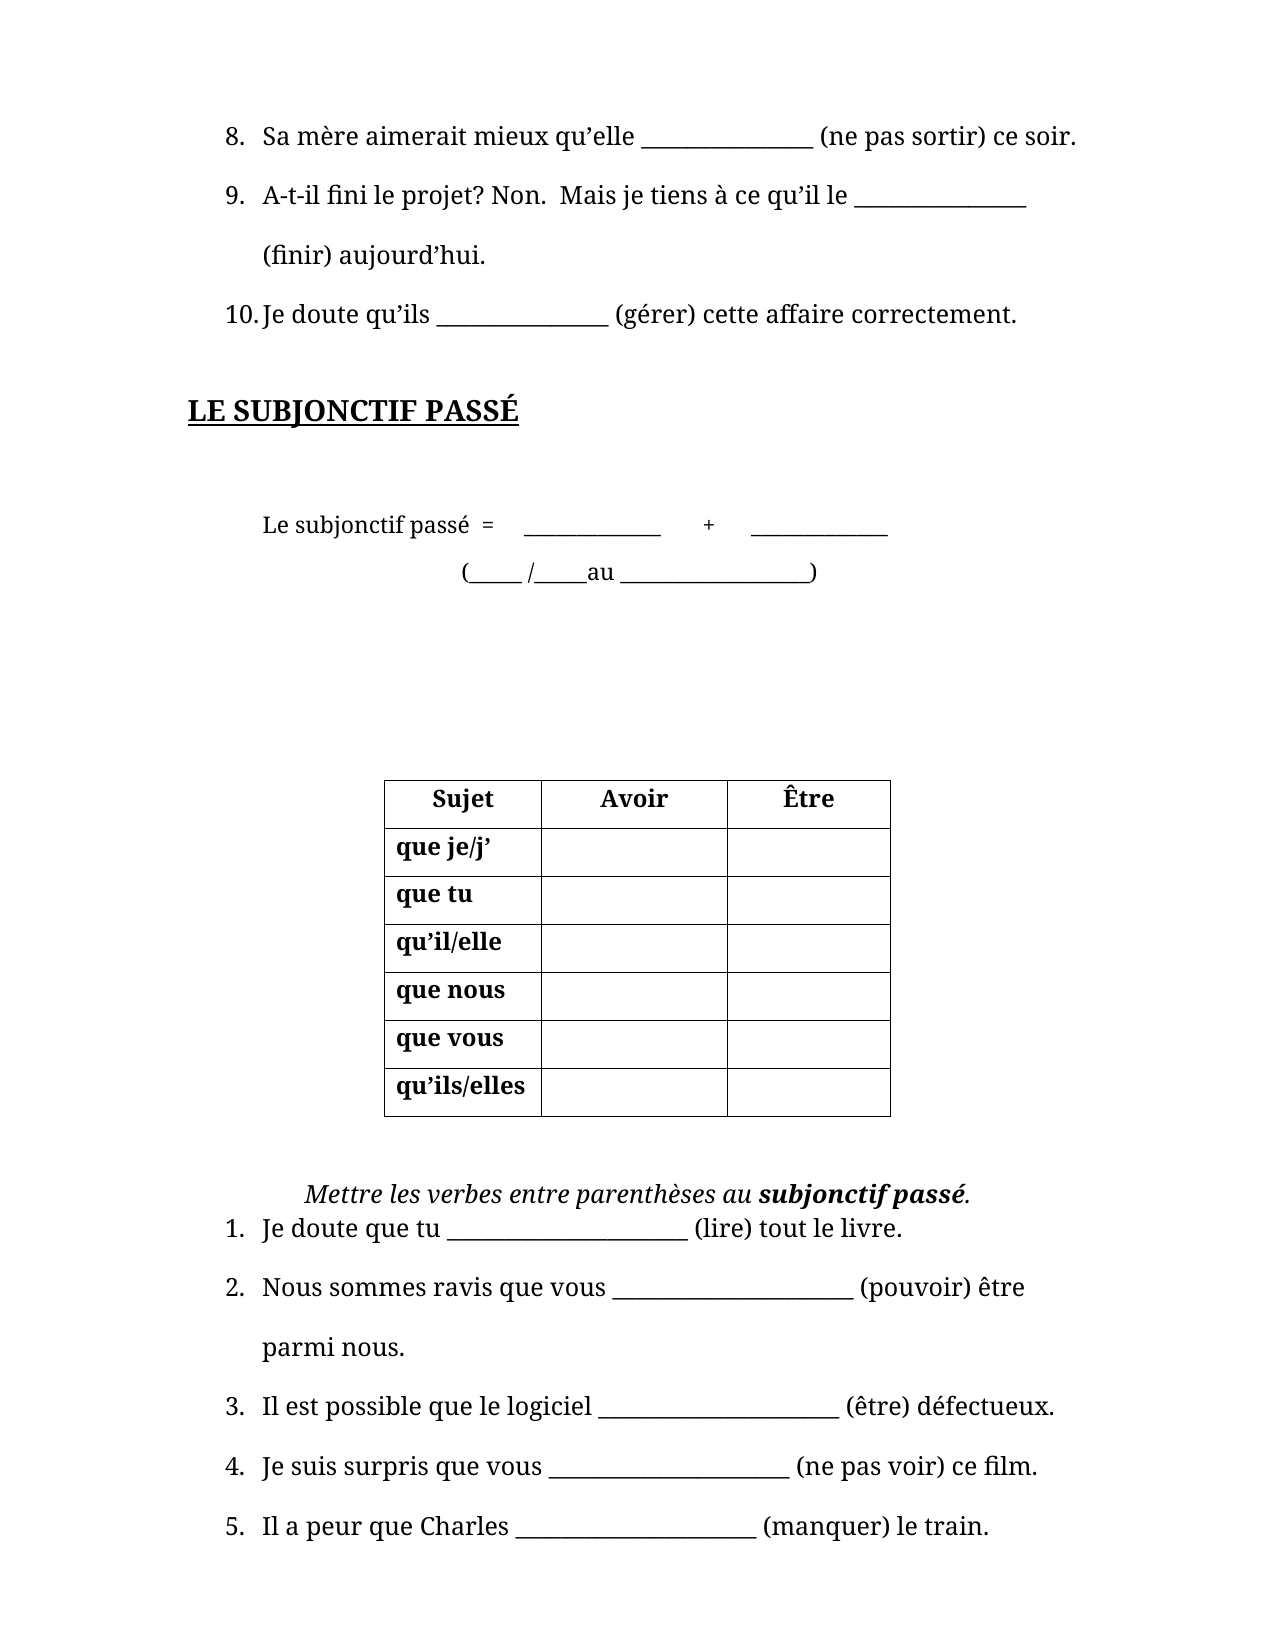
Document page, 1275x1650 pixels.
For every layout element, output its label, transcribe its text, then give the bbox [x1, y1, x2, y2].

table_cell [728, 877, 890, 924]
table_cell [542, 925, 727, 972]
table_cell [542, 1021, 727, 1068]
table_cell [728, 973, 890, 1020]
table_header Être [728, 781, 890, 828]
table_cell que nous [385, 973, 541, 1020]
table_cell [728, 1069, 890, 1116]
list Il est possible que le logiciel _____________________ (être) défectueux. [225, 1389, 1087, 1423]
text Le subjonctif passé = _____________ + _____________ [187, 509, 1087, 541]
table_cell [728, 925, 890, 972]
table_cell qu’il/elle [385, 925, 541, 972]
list Il a peur que Charles _____________________ (manquer) le train. [225, 1508, 1087, 1542]
table_cell [728, 1021, 890, 1068]
list Je doute qu’ils _______________ (gérer) cette affaire correctement. [225, 297, 1087, 331]
table_cell que tu [385, 877, 541, 924]
table_header Avoir [542, 781, 727, 828]
table_cell [542, 973, 727, 1020]
table_cell que vous [385, 1021, 541, 1068]
table_cell [728, 829, 890, 876]
text (_____ /_____au __________________) [187, 556, 1087, 588]
table_cell [542, 829, 727, 876]
table_cell [542, 1069, 727, 1116]
list Je suis surpris que vous _____________________ (ne pas voir) ce film. [225, 1449, 1087, 1483]
table_cell [542, 877, 727, 924]
text Mettre les verbes entre parenthèses au subjonctif passé. [187, 1176, 1087, 1210]
table_header Sujet [385, 781, 541, 828]
list Nous sommes ravis que vous _____________________ (pouvoir) être parmi nous. [225, 1270, 1087, 1363]
list Sa mère aimerait mieux qu’elle _______________ (ne pas sortir) ce soir. [225, 118, 1087, 152]
list A-t-il fini le projet? Non. Mais je tiens à ce qu’il le _______________ (finir) aujourd’hui. [225, 178, 1087, 271]
text LE SUBJONCTIF PASSÉ [187, 391, 1087, 430]
table_cell que je/j’ [385, 829, 541, 876]
list Je doute que tu _____________________ (lire) tout le livre. [225, 1210, 1087, 1244]
table_cell qu’ils/elles [385, 1069, 541, 1116]
